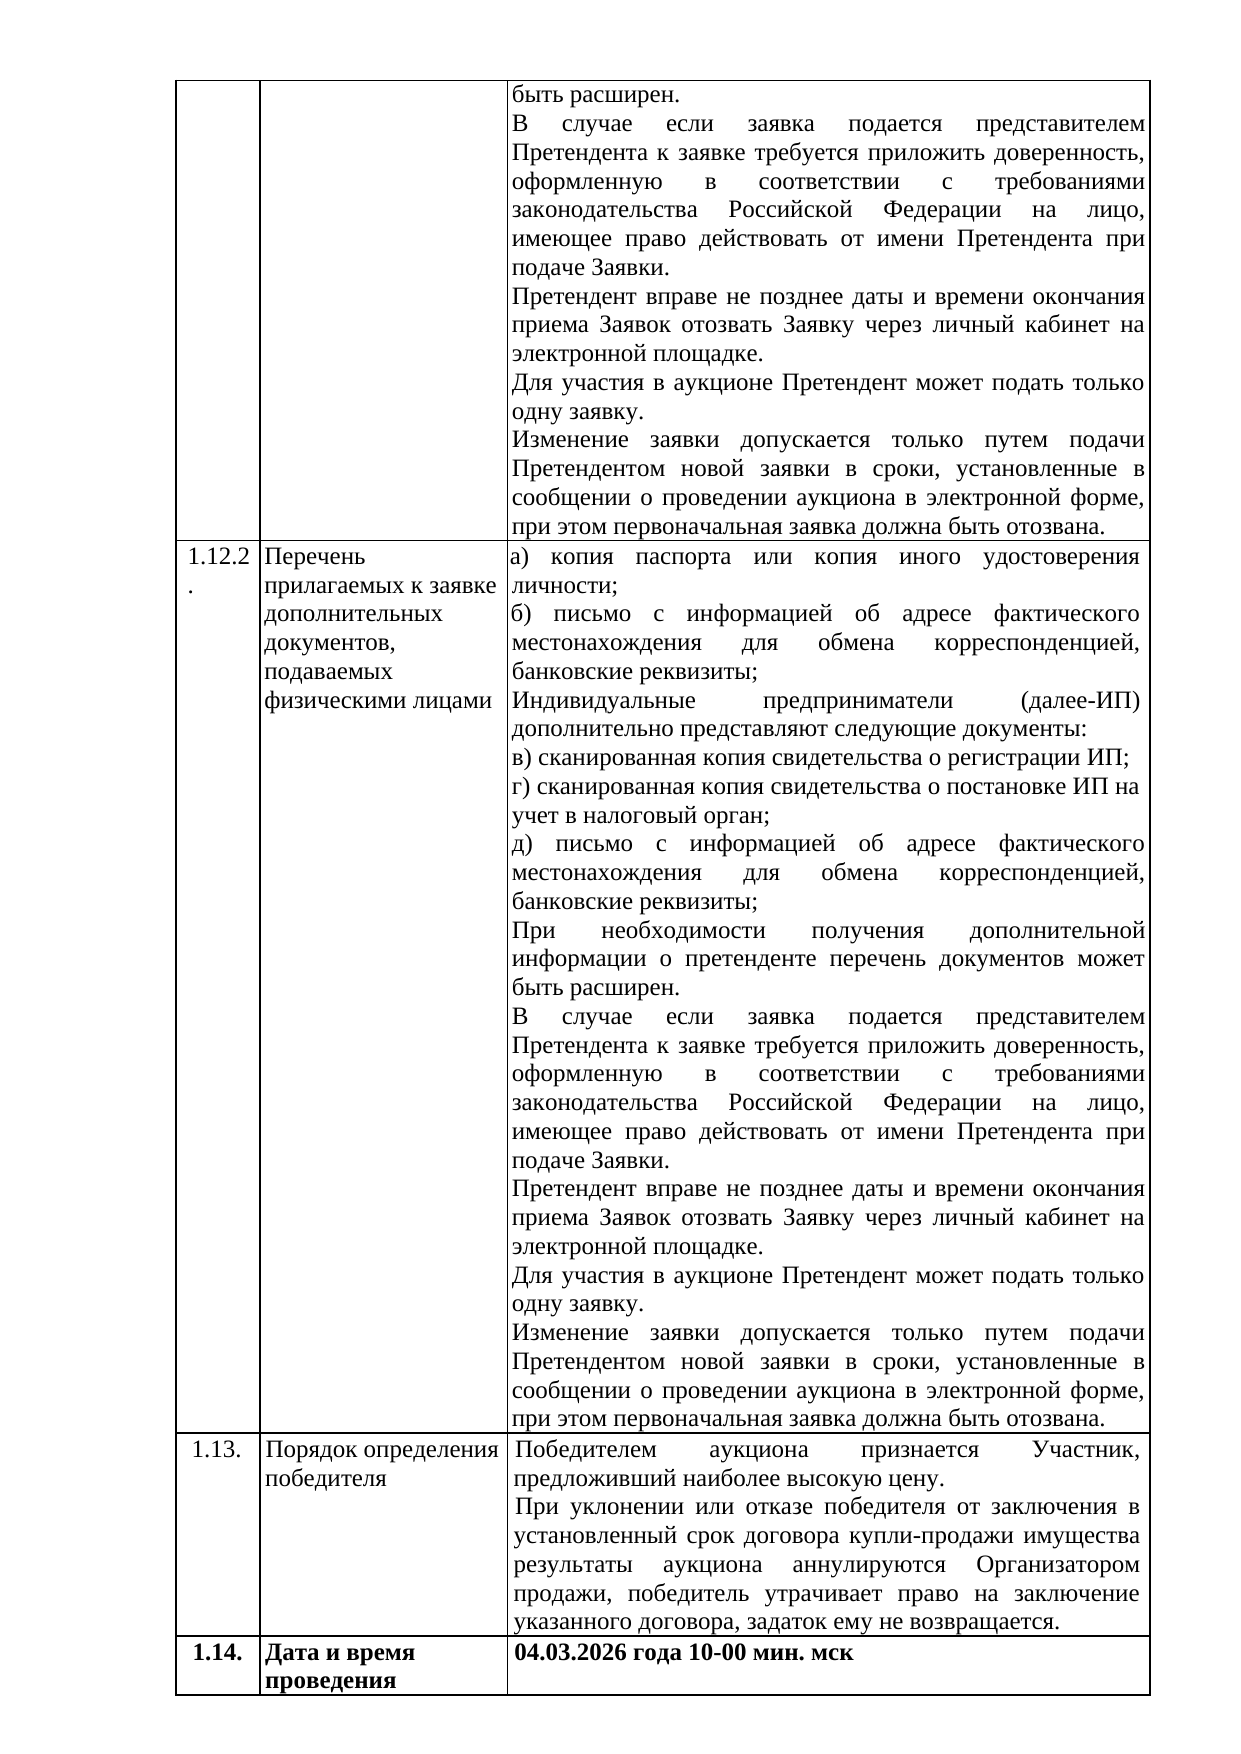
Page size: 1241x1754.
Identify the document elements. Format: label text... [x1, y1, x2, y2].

table_cell Порядок определения победителя [261, 1434, 507, 1635]
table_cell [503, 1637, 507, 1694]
table_cell [177, 81, 259, 539]
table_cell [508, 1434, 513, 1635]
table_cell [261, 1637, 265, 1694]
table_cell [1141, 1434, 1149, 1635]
table_cell [261, 81, 507, 539]
table_cell а) копия паспорта или копия иного удостоверения личности; б) письмо с информацией об адресе фактического местонахождения для обмена корреспонденцией, банковские реквизиты; Индивидуальные предприниматели (далее-ИП) дополнительно представляют следующие документы: в) сканированная копия свидетельства о регистрации ИП; г) сканированная копия свидетельства о постановке ИП на учет в налоговый орган; д) письмо с информацией об адресе фактического местонахождения для обмена корреспонденцией, банковские реквизиты; При необходимости получения дополнительной информации о претенденте перечень документов может быть расширен. В случае если заявка подается представителем Претендента к заявке требуется приложить доверенность, оформленную в соответствии с требованиями законодательства Российской Федерации на лицо, имеющее право действовать от имени Претендента при подаче Заявки. Претендент вправе не позднее даты и времени окончания приема Заявок отозвать Заявку через личный кабинет на электронной площадке. Для участия в аукционе Претендент может подать только одну заявку. Изменение заявки допускается только путем подачи Претендентом новой заявки в сроки, установленные в сообщении о проведении аукциона в электронной форме, при этом первоначальная заявка должна быть отозвана. [508, 541, 1149, 1432]
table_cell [508, 1637, 1149, 1694]
table_cell 1.12.2. [177, 541, 259, 1432]
table_cell Перечень прилагаемых к заявке дополнительных документов, подаваемых физическими лицами [261, 541, 507, 1432]
table_cell 1.14. [177, 1637, 259, 1694]
table_cell 1.13. [177, 1434, 259, 1635]
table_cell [508, 81, 1149, 539]
